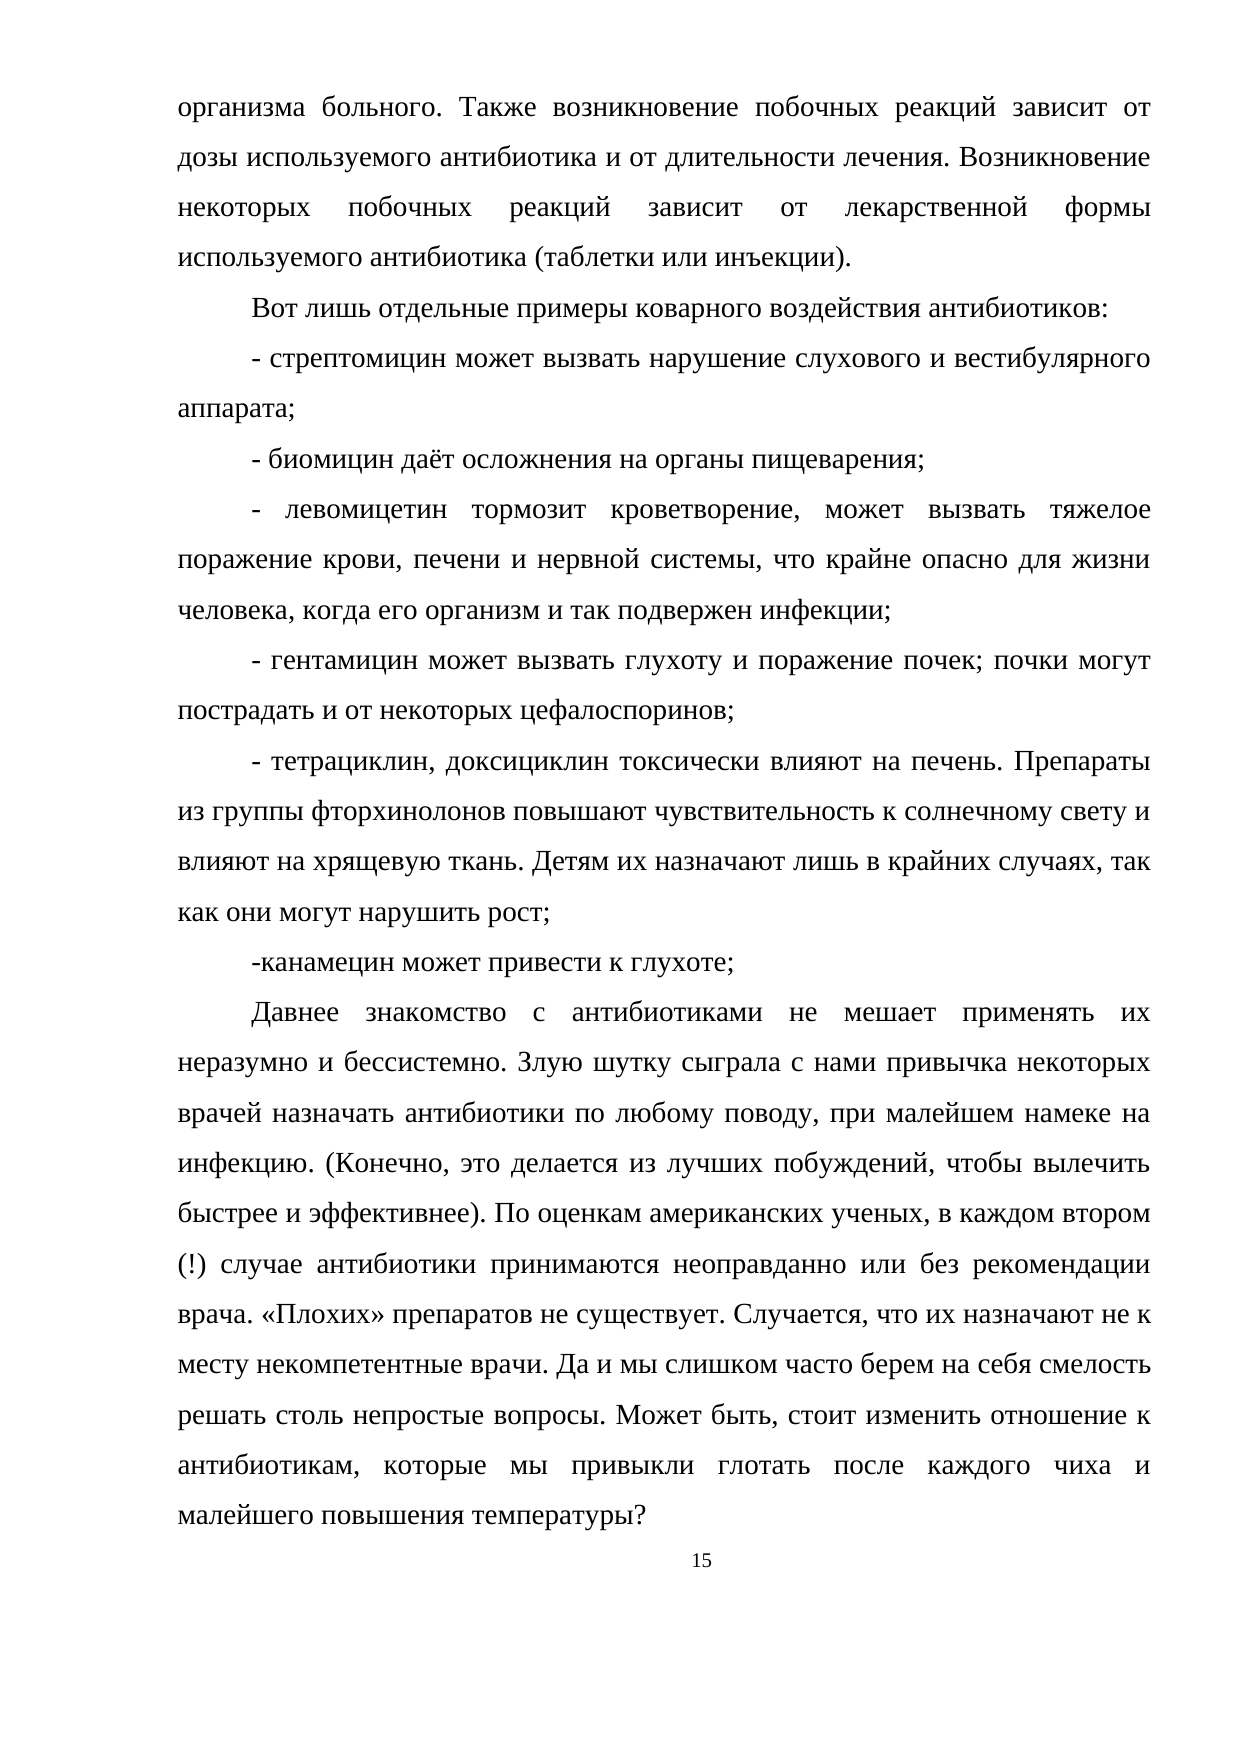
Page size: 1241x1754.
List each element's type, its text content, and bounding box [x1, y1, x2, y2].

text - левомицетин тормозит кроветворение, может вызвать тяжелое поражение крови, печени и нервной системы, что крайне опасно для жизни человека, когда его организм и так подвержен инфекции; [177, 491, 1152, 625]
text 15 [177, 1548, 1152, 1572]
text организма больного. Также возникновение побочных реакций зависит от дозы используемого антибиотика и от длительности лечения. Возникновение некоторых побочных реакций зависит от лекарственной формы используемого антибиотика (таблетки или инъекции). [177, 89, 1152, 273]
text - биомицин даёт осложнения на органы пищеварения; [177, 441, 1152, 474]
text Вот лишь отдельные примеры коварного воздействия антибиотиков: [177, 290, 1152, 323]
text - гентамицин может вызвать глухоту и поражение почек; почки могут пострадать и от некоторых цефалоспоринов; [177, 642, 1152, 726]
text Давнее знакомство с антибиотиками не мешает применять их неразумно и бессистемно. Злую шутку сыграла с нами привычка некоторых врачей назначать антибиотики по любому поводу, при малейшем намеке на инфекцию. (Конечно, это делается из лучших побуждений, чтобы вылечить быстрее и эффективнее). По оценкам американских ученых, в каждом втором (!) случае антибиотики принимаются неоправданно или без рекомендации врача. «Плохих» препаратов не существует. Случается, что их назначают не к месту некомпетентные врачи. Да и мы слишком часто берем на себя смелость решать столь непростые вопросы. Может быть, стоит изменить отношение к антибиотикам, которые мы привыкли глотать после каждого чиха и малейшего повышения температуры? [177, 994, 1152, 1531]
text - стрептомицин может вызвать нарушение слухового и вестибулярного аппарата; [177, 340, 1152, 424]
text - тетрациклин, доксициклин токсически влияют на печень. Препараты из группы фторхинолонов повышают чувствительность к солнечному свету и влияют на хрящевую ткань. Детям их назначают лишь в крайних случаях, так как они могут нарушить рост; [177, 743, 1152, 927]
text -канамецин может привести к глухоте; [177, 944, 1152, 977]
